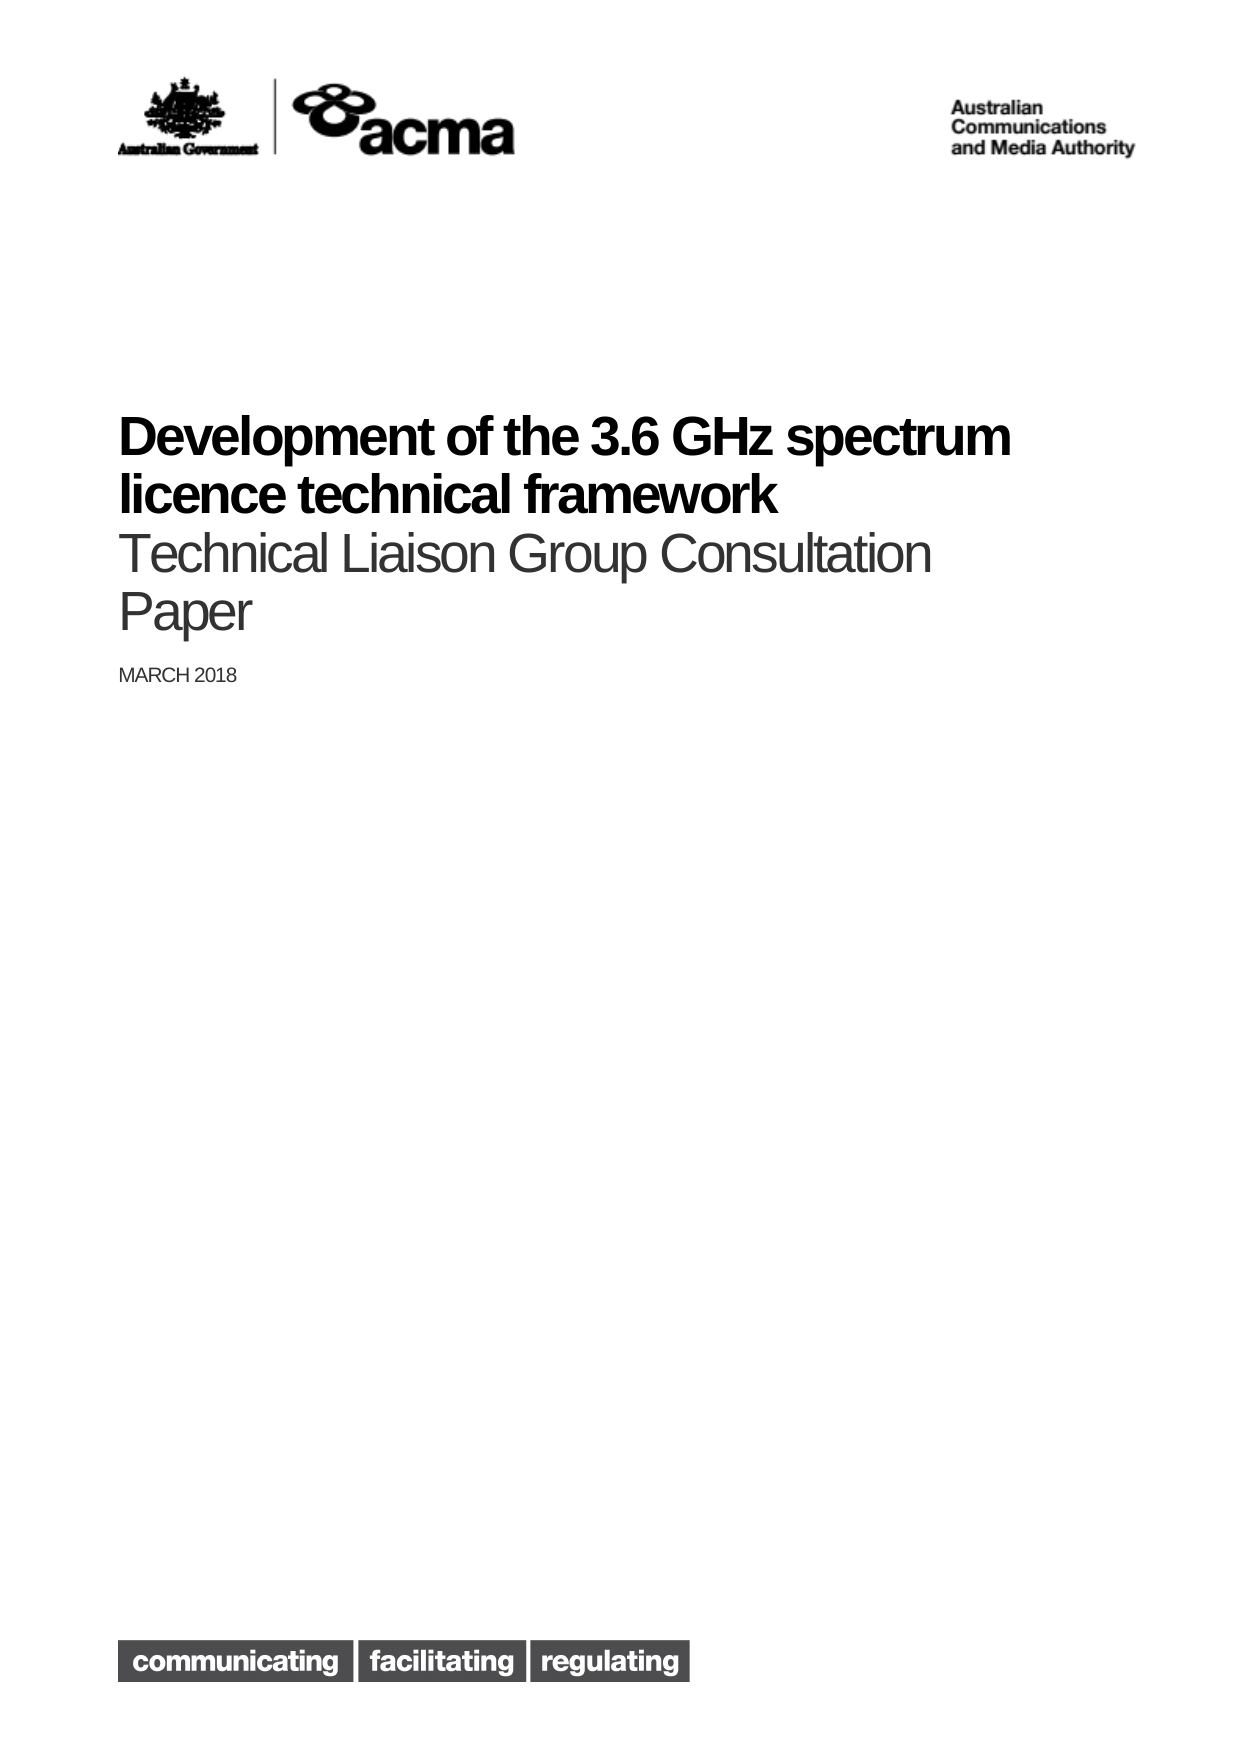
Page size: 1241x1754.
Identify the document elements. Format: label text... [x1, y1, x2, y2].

subtitle Technical Liaison Group Consultation Paper [118, 525, 1053, 642]
text March 2018 [118, 663, 1053, 687]
title Development of the 3.6 GHz spectrum licence technical framework [118, 409, 1053, 525]
picture [118, 1640, 690, 1682]
